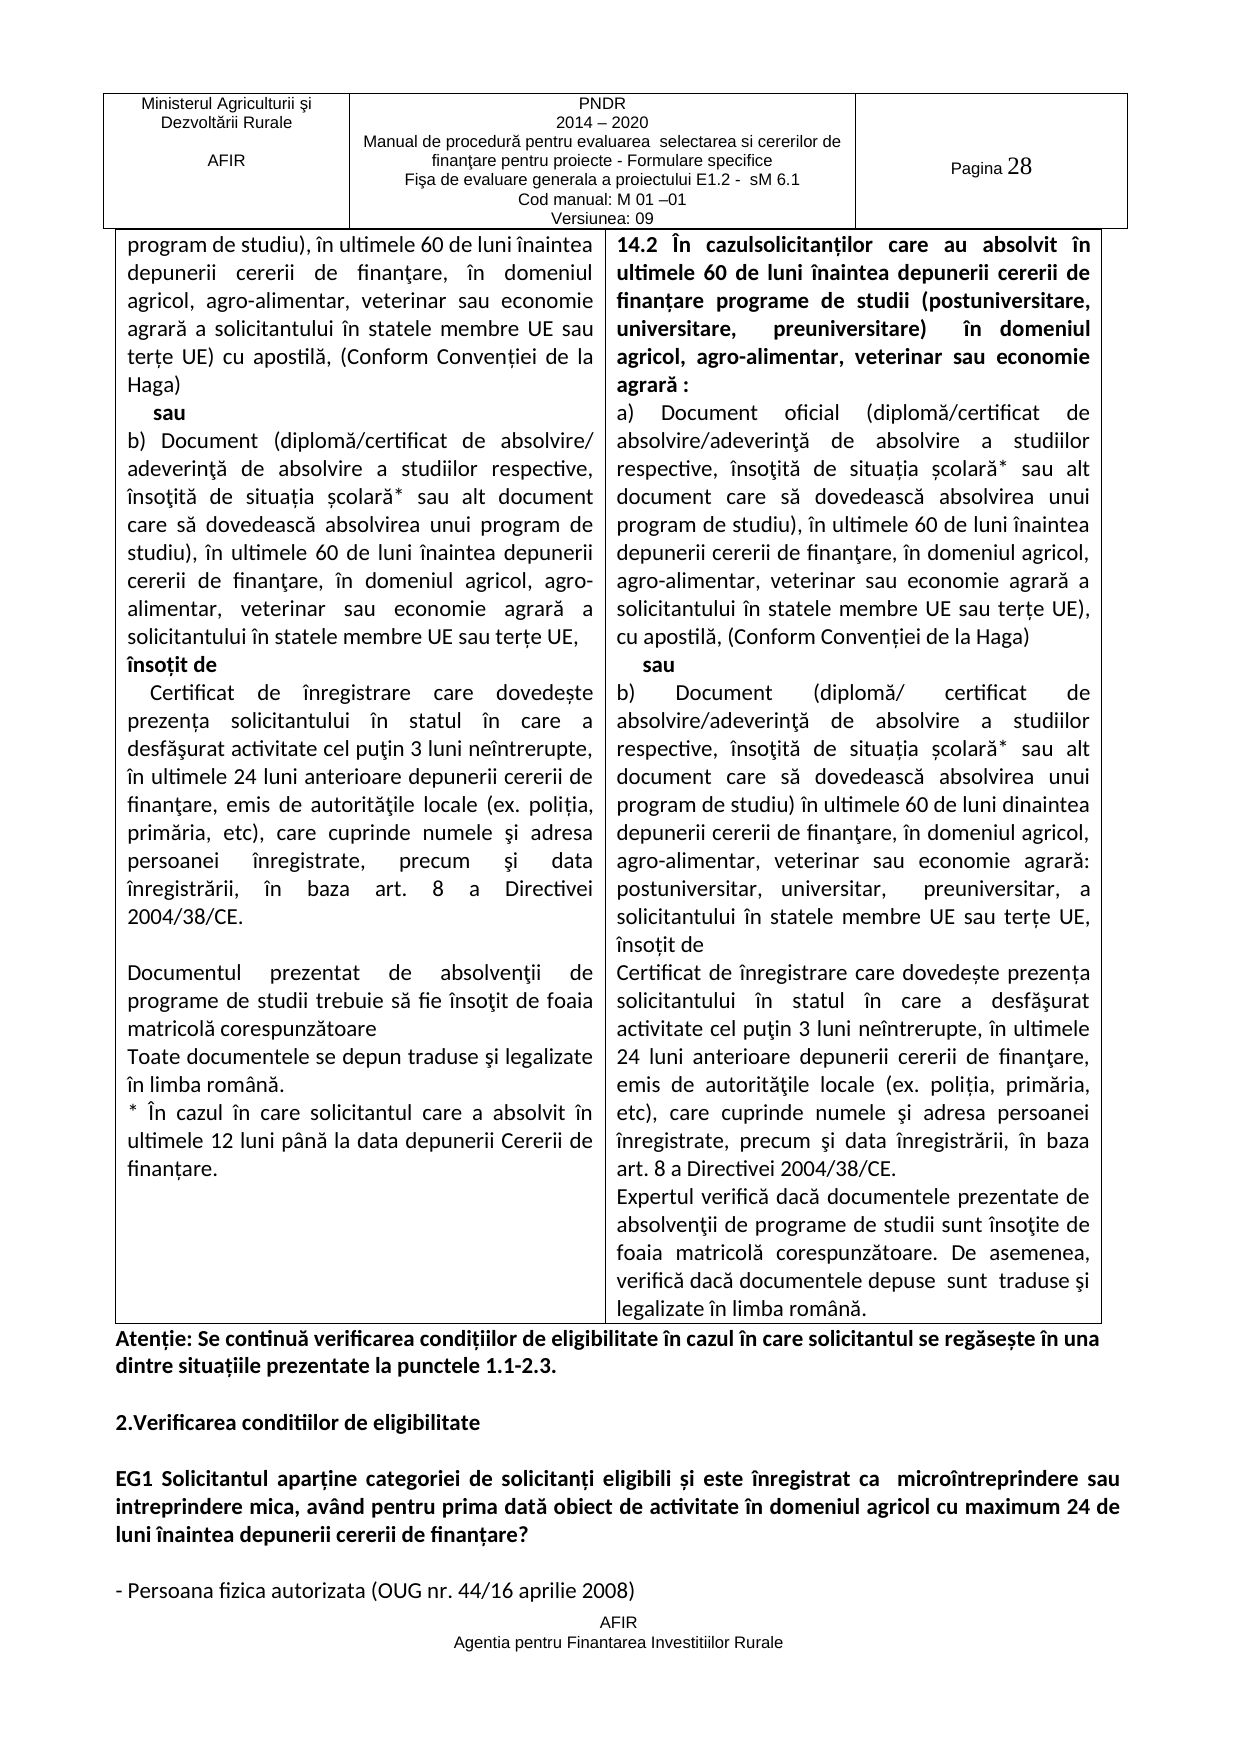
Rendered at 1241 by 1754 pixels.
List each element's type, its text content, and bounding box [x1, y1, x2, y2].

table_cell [116, 230, 605, 1323]
text Atenție: Se continuă verificarea condiţiilor de eligibilitate în cazul în care solicitantul se regăseşte în una dintre situaţiile prezentate la punctele 1.1-2.3. [115, 1324, 1122, 1380]
text - Persoana fizica autorizata (OUG nr. 44/16 aprilie 2008) [115, 1576, 1122, 1604]
text 2.Verificarea conditiilor de eligibilitate [115, 1408, 1122, 1436]
text EG1 Solicitantul aparţine categoriei de solicitanţi eligibili şi este înregistrat ca microîntreprindere sau intreprindere mica, având pentru prima dată obiect de activitate în domeniul agricol cu maximum 24 de luni înaintea depunerii cererii de finanţare? [115, 1464, 1122, 1548]
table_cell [606, 230, 1101, 1323]
